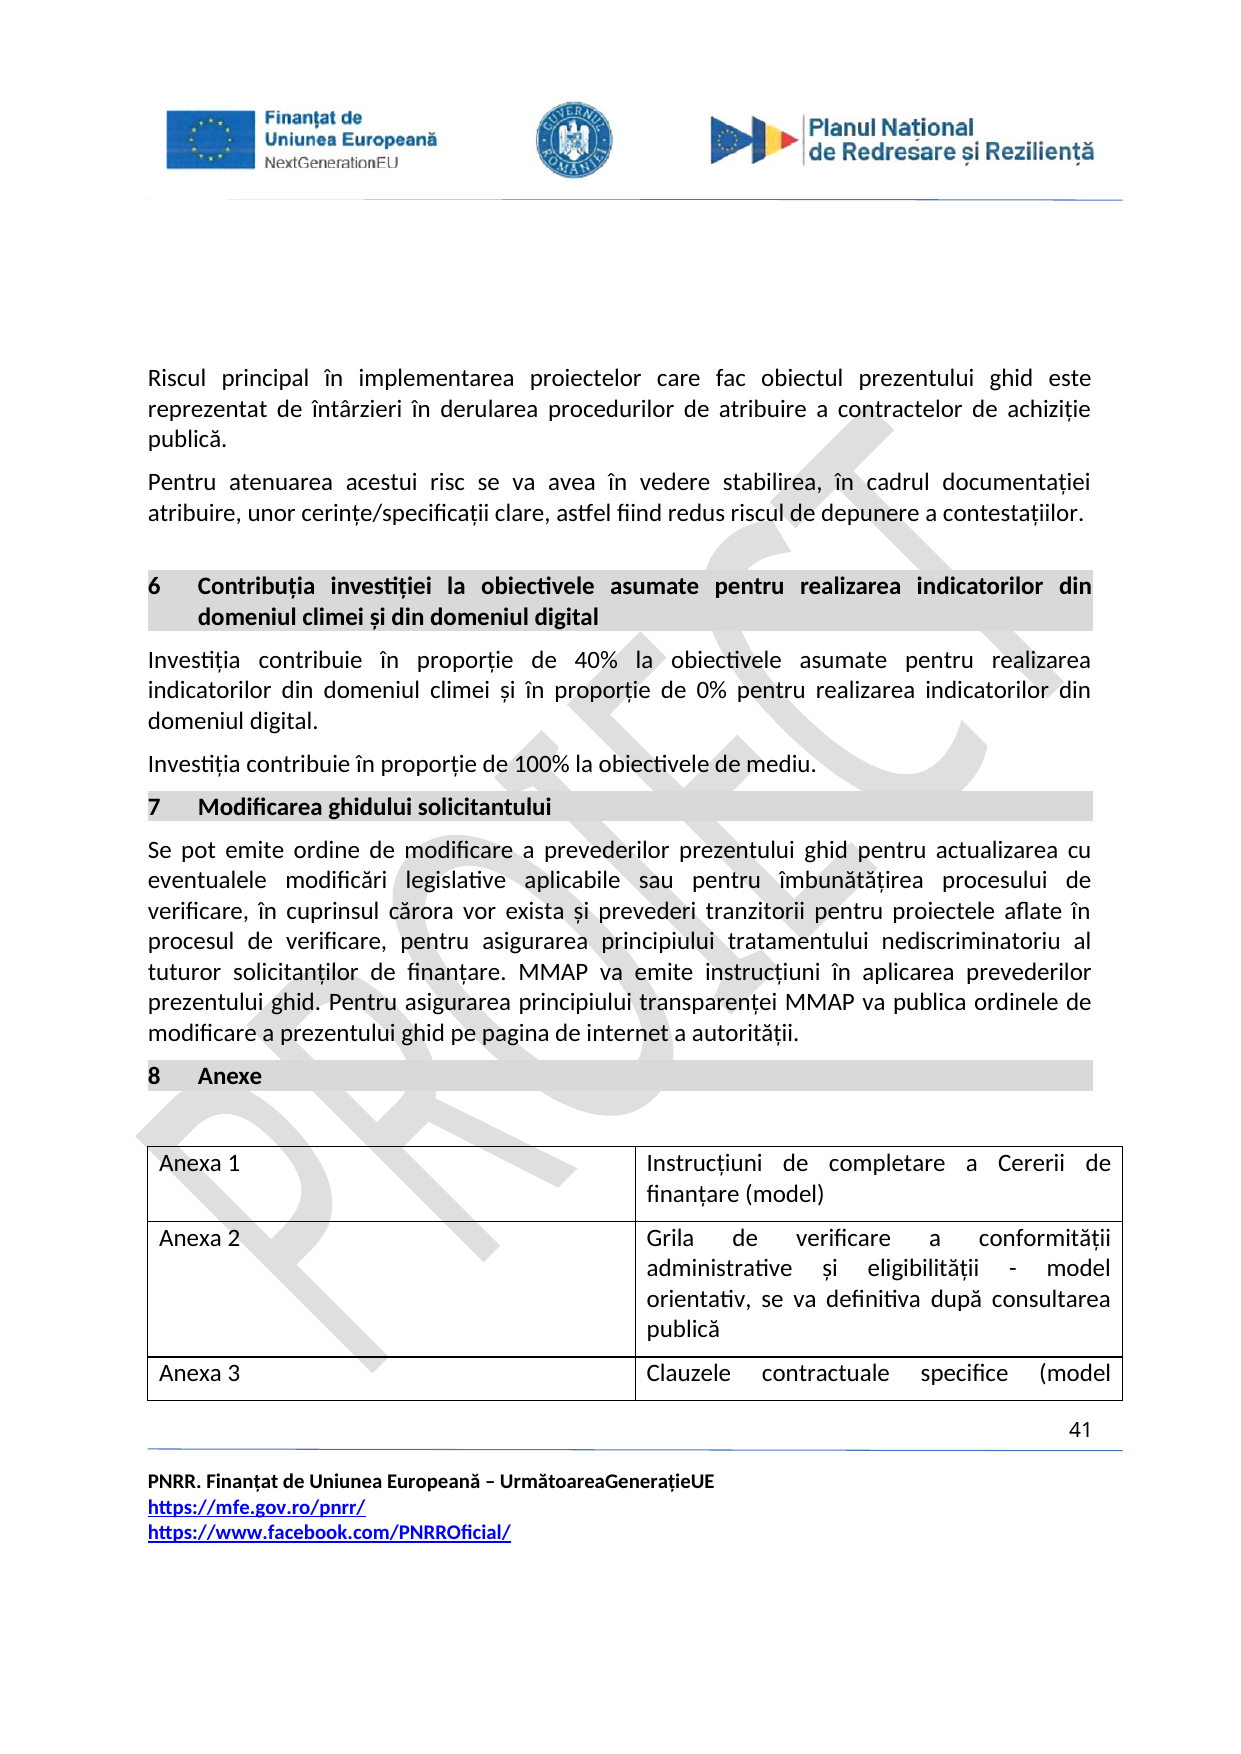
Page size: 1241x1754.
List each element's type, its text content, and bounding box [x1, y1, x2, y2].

text Investiția contribuie în proporție de 40% la obiectivele asumate pentru realizarea indicatorilor din domeniul climei și în proporție de 0% pentru realizarea indicatorilor din domeniul digital. [148, 644, 1093, 735]
text Pentru atenuarea acestui risc se va avea în vedere stabilirea, în cadrul documentației atribuire, unor cerințe/specificații clare, astfel fiind redus riscul de depunere a contestațiilor. [148, 466, 1093, 527]
subtitle Modificarea ghidului solicitantului [148, 791, 1093, 821]
picture [147, 73, 1123, 199]
table_header Instrucțiuni de completare a Cererii de finanțare (model) [636, 1147, 1122, 1221]
subtitle Anexe [148, 1060, 1093, 1091]
table_header Anexa 1 [148, 1147, 635, 1221]
text Investiția contribuie în proporție de 100% la obiectivele de mediu. [148, 748, 1093, 778]
subtitle Contribuția investiției la obiectivele asumate pentru realizarea indicatorilor din domeniul climei și din domeniul digital [148, 570, 1093, 631]
table_cell Anexa 2 [148, 1222, 635, 1356]
table_cell Grila de verificare a conformității administrative și eligibilității - model orientativ, se va definitiva după consultarea publică [636, 1222, 1122, 1356]
table_cell Clauzele contractuale specifice (model orientativ) [636, 1358, 1122, 1400]
text Riscul principal în implementarea proiectelor care fac obiectul prezentului ghid este reprezentat de întârzieri în derularea procedurilor de atribuire a contractelor de achiziție publică. [148, 362, 1093, 454]
table_cell Anexa 3 [148, 1358, 635, 1400]
text Se pot emite ordine de modificare a prevederilor prezentului ghid pentru actualizarea cu eventualele modificări legislative aplicabile sau pentru îmbunătățirea procesului de verificare, în cuprinsul cărora vor exista și prevederi tranzitorii pentru proiectele aflate în procesul de verificare, pentru asigurarea principiului tratamentului nediscriminatoriu al tuturor solicitanților de finanțare. MMAP va emite instrucțiuni în aplicarea prevederilor prezentului ghid. Pentru asigurarea principiului transparenței MMAP va publica ordinele de modificare a prezentului ghid pe pagina de internet a autorității. [148, 834, 1093, 1048]
